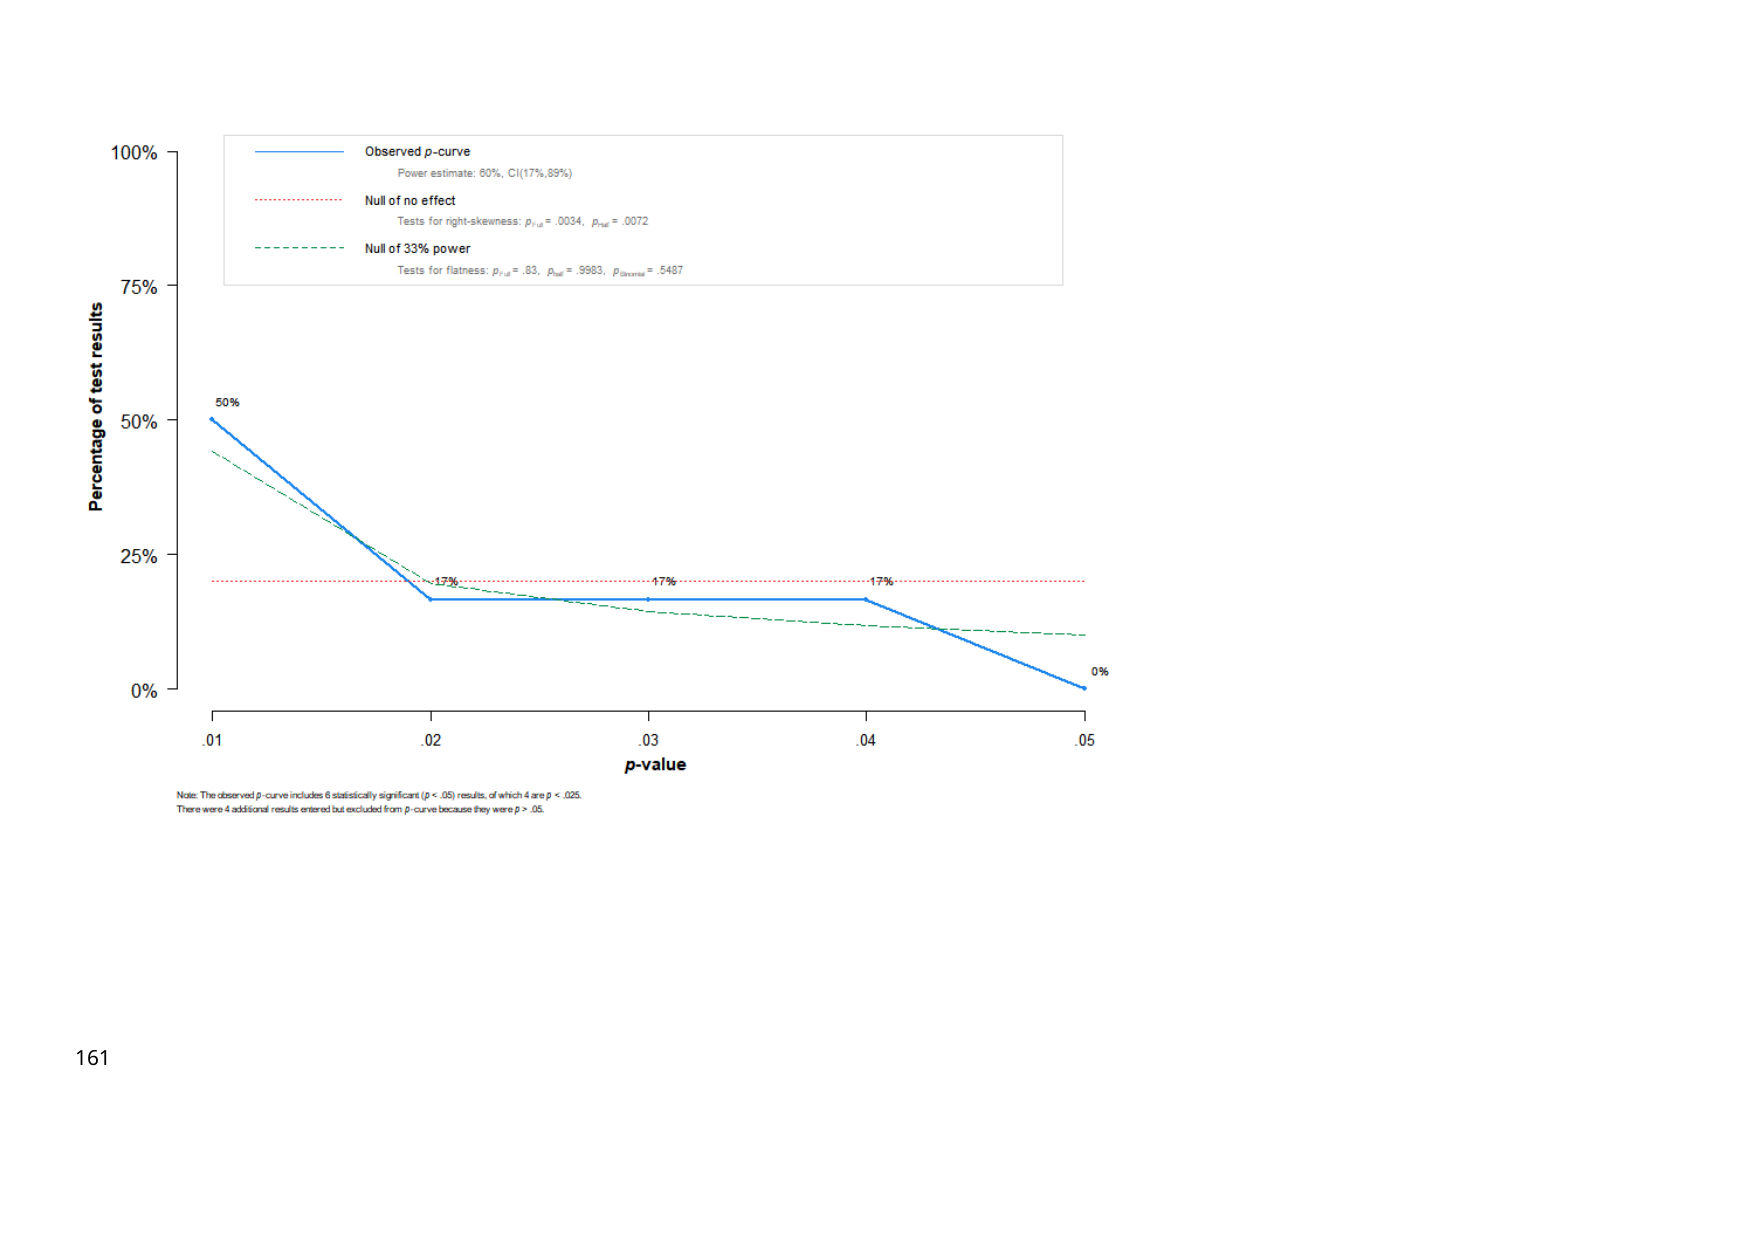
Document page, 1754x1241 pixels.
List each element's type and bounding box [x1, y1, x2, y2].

picture [75, 75, 1198, 823]
